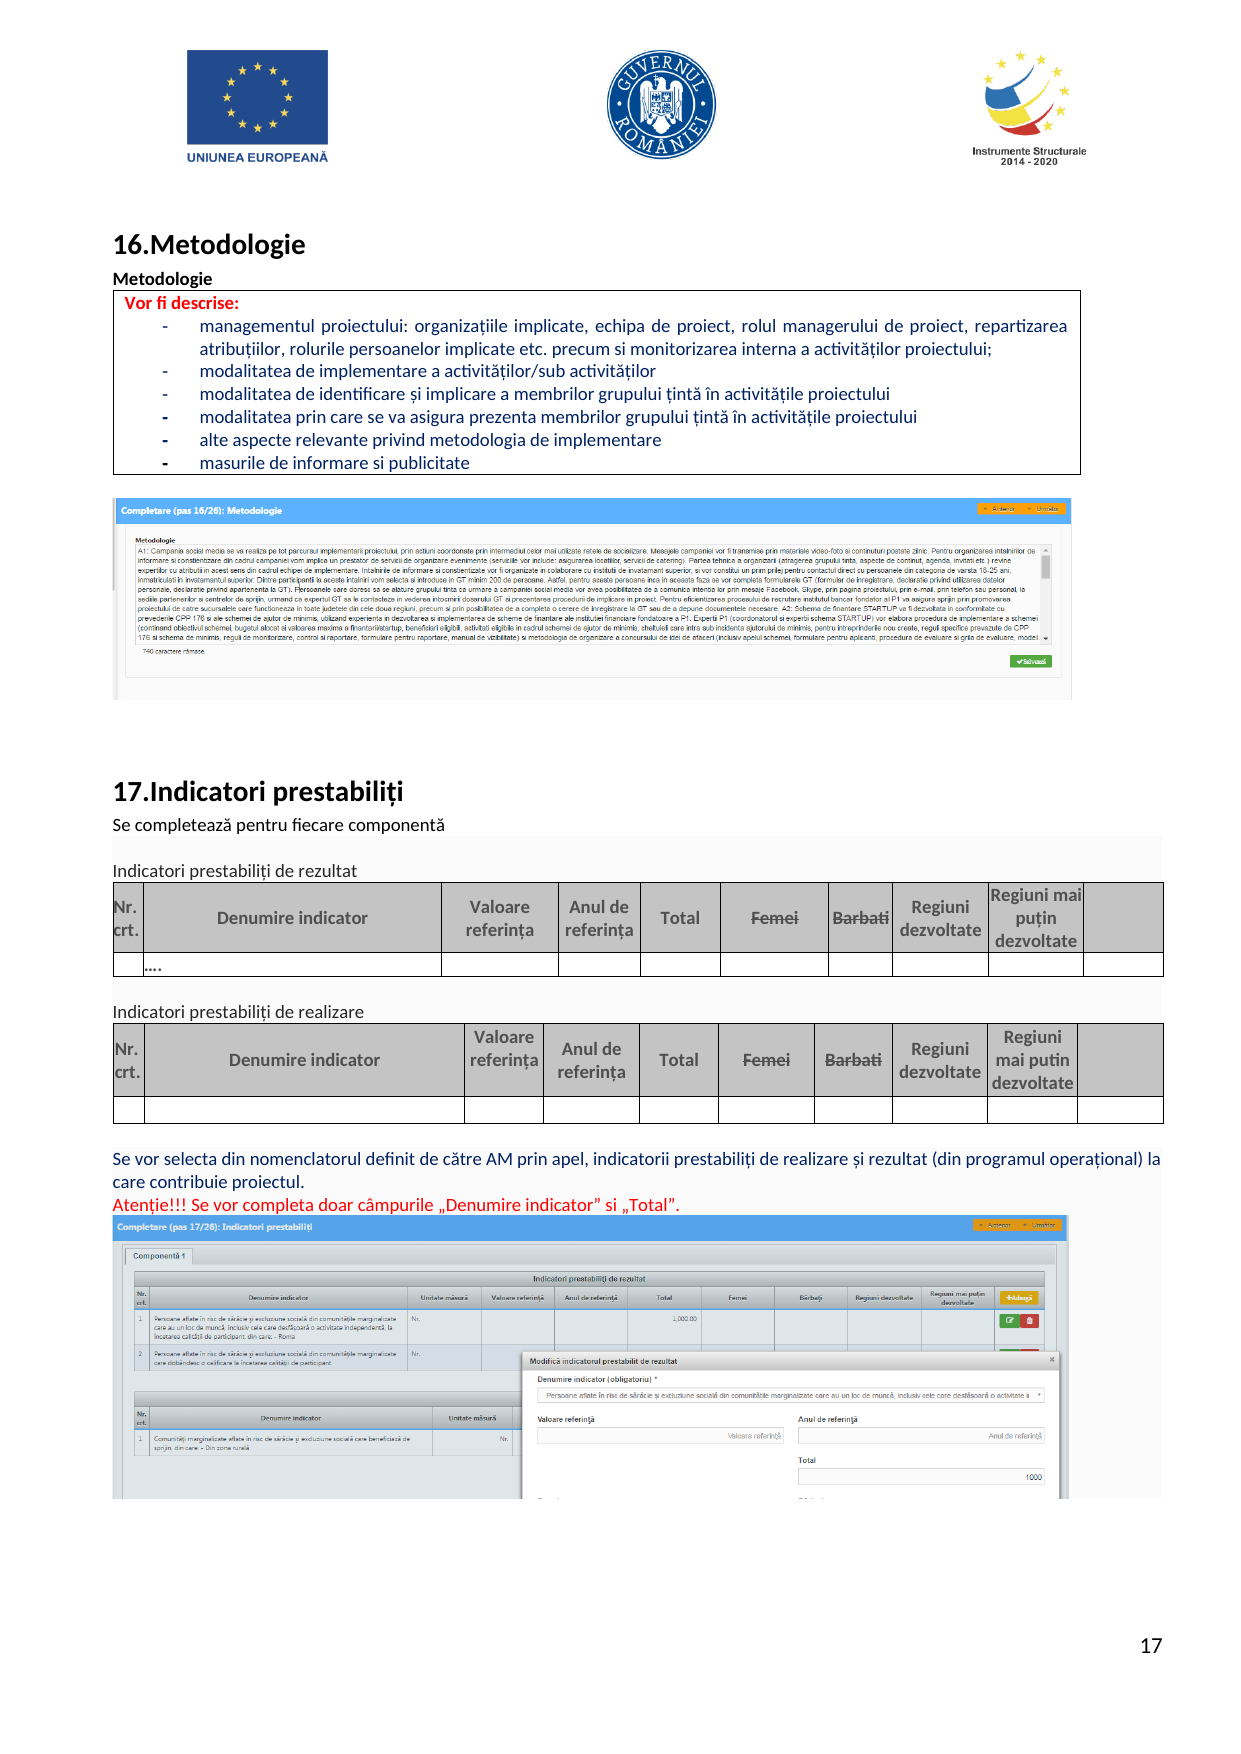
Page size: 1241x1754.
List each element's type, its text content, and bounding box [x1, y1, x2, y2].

picture [112, 498, 1072, 700]
table_cell [893, 953, 988, 976]
table_header Regiuni mai puțin dezvoltate [989, 883, 1083, 952]
table_header Regiuni mai putin dezvoltate [988, 1024, 1077, 1096]
table_cell [1084, 953, 1163, 976]
table_cell [465, 1097, 543, 1123]
table_header Anul de referința [544, 1024, 639, 1096]
text Se completează pentru fiecare componentă [112, 813, 1162, 836]
table_cell [721, 953, 828, 976]
table_header Anul de referința [559, 883, 640, 952]
table_header [1078, 1024, 1163, 1096]
text Metodologie [112, 267, 1162, 290]
subtitle 16.Metodologie [112, 226, 1162, 262]
table_header Valoare referința [442, 883, 558, 952]
table_cell [114, 953, 143, 976]
table_cell [893, 1097, 987, 1123]
table_header [1084, 883, 1163, 952]
table_header Regiuni dezvoltate [893, 1024, 987, 1096]
picture [187, 50, 328, 162]
text Atenție!!! Se vor completa doar câmpurile „Denumire indicator” si „Total”. [112, 1193, 1162, 1216]
table_header Denumire indicator [145, 1024, 464, 1096]
text Indicatori prestabiliți de rezultat [112, 859, 1162, 882]
table_header Regiuni dezvoltate [893, 883, 988, 952]
table_cell [559, 953, 640, 976]
table_header Nr. crt. [114, 883, 143, 952]
text Indicatori prestabiliți de realizare [112, 1000, 1162, 1023]
table_cell [1078, 1097, 1163, 1123]
table_header Total [641, 883, 720, 952]
table_header Femei [721, 883, 828, 952]
table_header Barbati [829, 883, 892, 952]
table_cell [988, 1097, 1077, 1123]
table_header Valoare referința [465, 1024, 543, 1096]
table_header Nr. crt. [114, 1024, 144, 1096]
table_cell [829, 953, 892, 976]
table_cell [989, 953, 1083, 976]
table_cell [815, 1097, 892, 1123]
table_cell …. [144, 953, 441, 976]
table_cell [114, 1097, 144, 1123]
picture [973, 50, 1086, 165]
table_cell [719, 1097, 814, 1123]
subtitle 17.Indicatori prestabiliți [112, 773, 1162, 808]
table_cell [544, 1097, 639, 1123]
picture [605, 48, 717, 160]
picture [112, 1215, 1069, 1499]
text Se vor selecta din nomenclatorul definit de către AM prin apel, indicatorii prestabiliți de realizare și rezultat (din programul operațional) la care contribuie proiectul. [112, 1147, 1162, 1193]
table_header Barbati [815, 1024, 892, 1096]
table_cell [145, 1097, 464, 1123]
table_cell [640, 1097, 718, 1123]
table_cell [641, 953, 720, 976]
table_header Femei [719, 1024, 814, 1096]
table_header Total [640, 1024, 718, 1096]
table_header Denumire indicator [144, 883, 441, 952]
table_cell [442, 953, 558, 976]
table_header Vor fi descrise: managementul proiectului: organizațiile implicate, echipa de proiect, rolul managerului de proiect, repartizarea atribuțiilor, rolurile persoanelor implicate etc. precum si monitorizarea interna a activităților proiectului; modalitatea de implementare a activităților/sub activităților modalitatea de identificare şi implicare a membrilor grupului țintă în activitățile proiectului modalitatea prin care se va asigura prezenta membrilor grupului țintă în activitățile proiectului alte aspecte relevante privind metodologia de implementare masurile de informare si publicitate [114, 291, 1080, 474]
